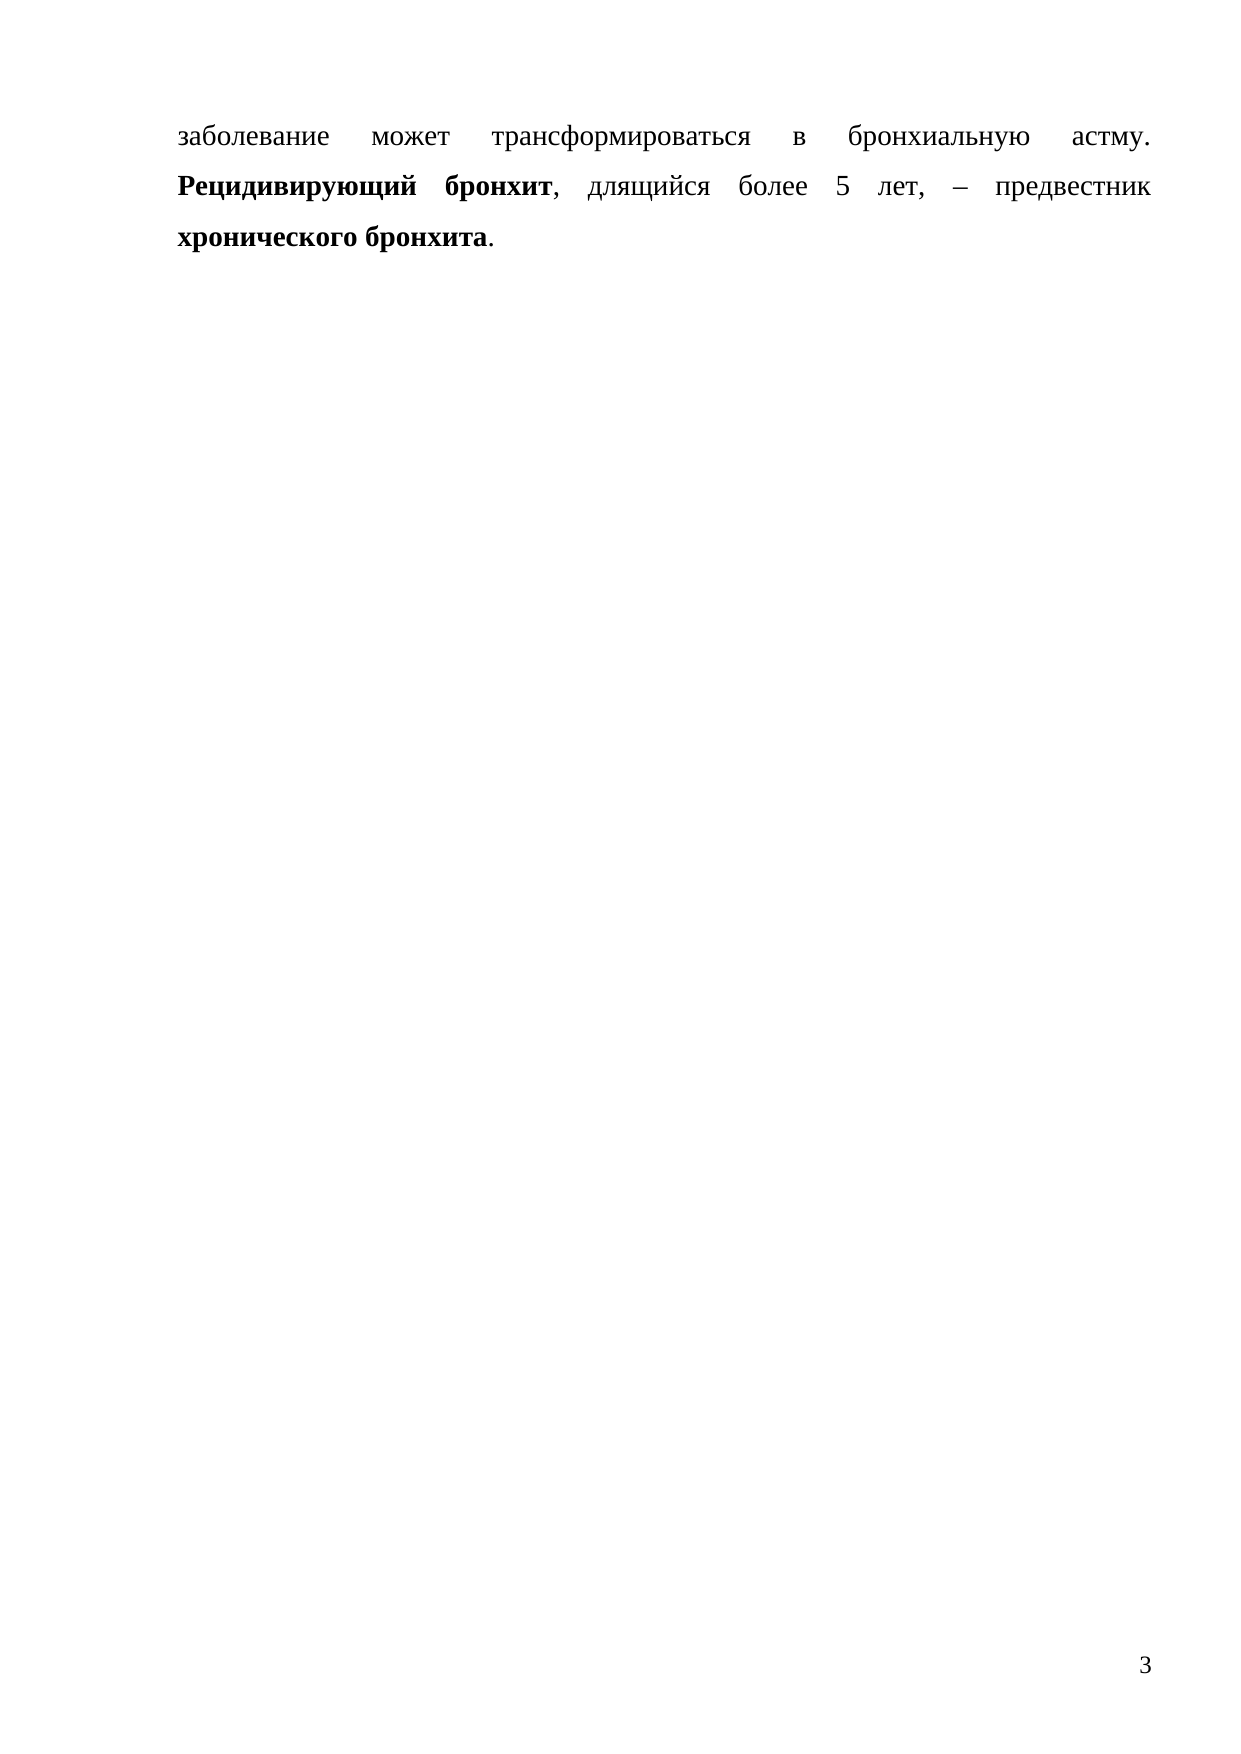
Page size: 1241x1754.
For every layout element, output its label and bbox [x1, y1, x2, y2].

text [177, 118, 1152, 252]
